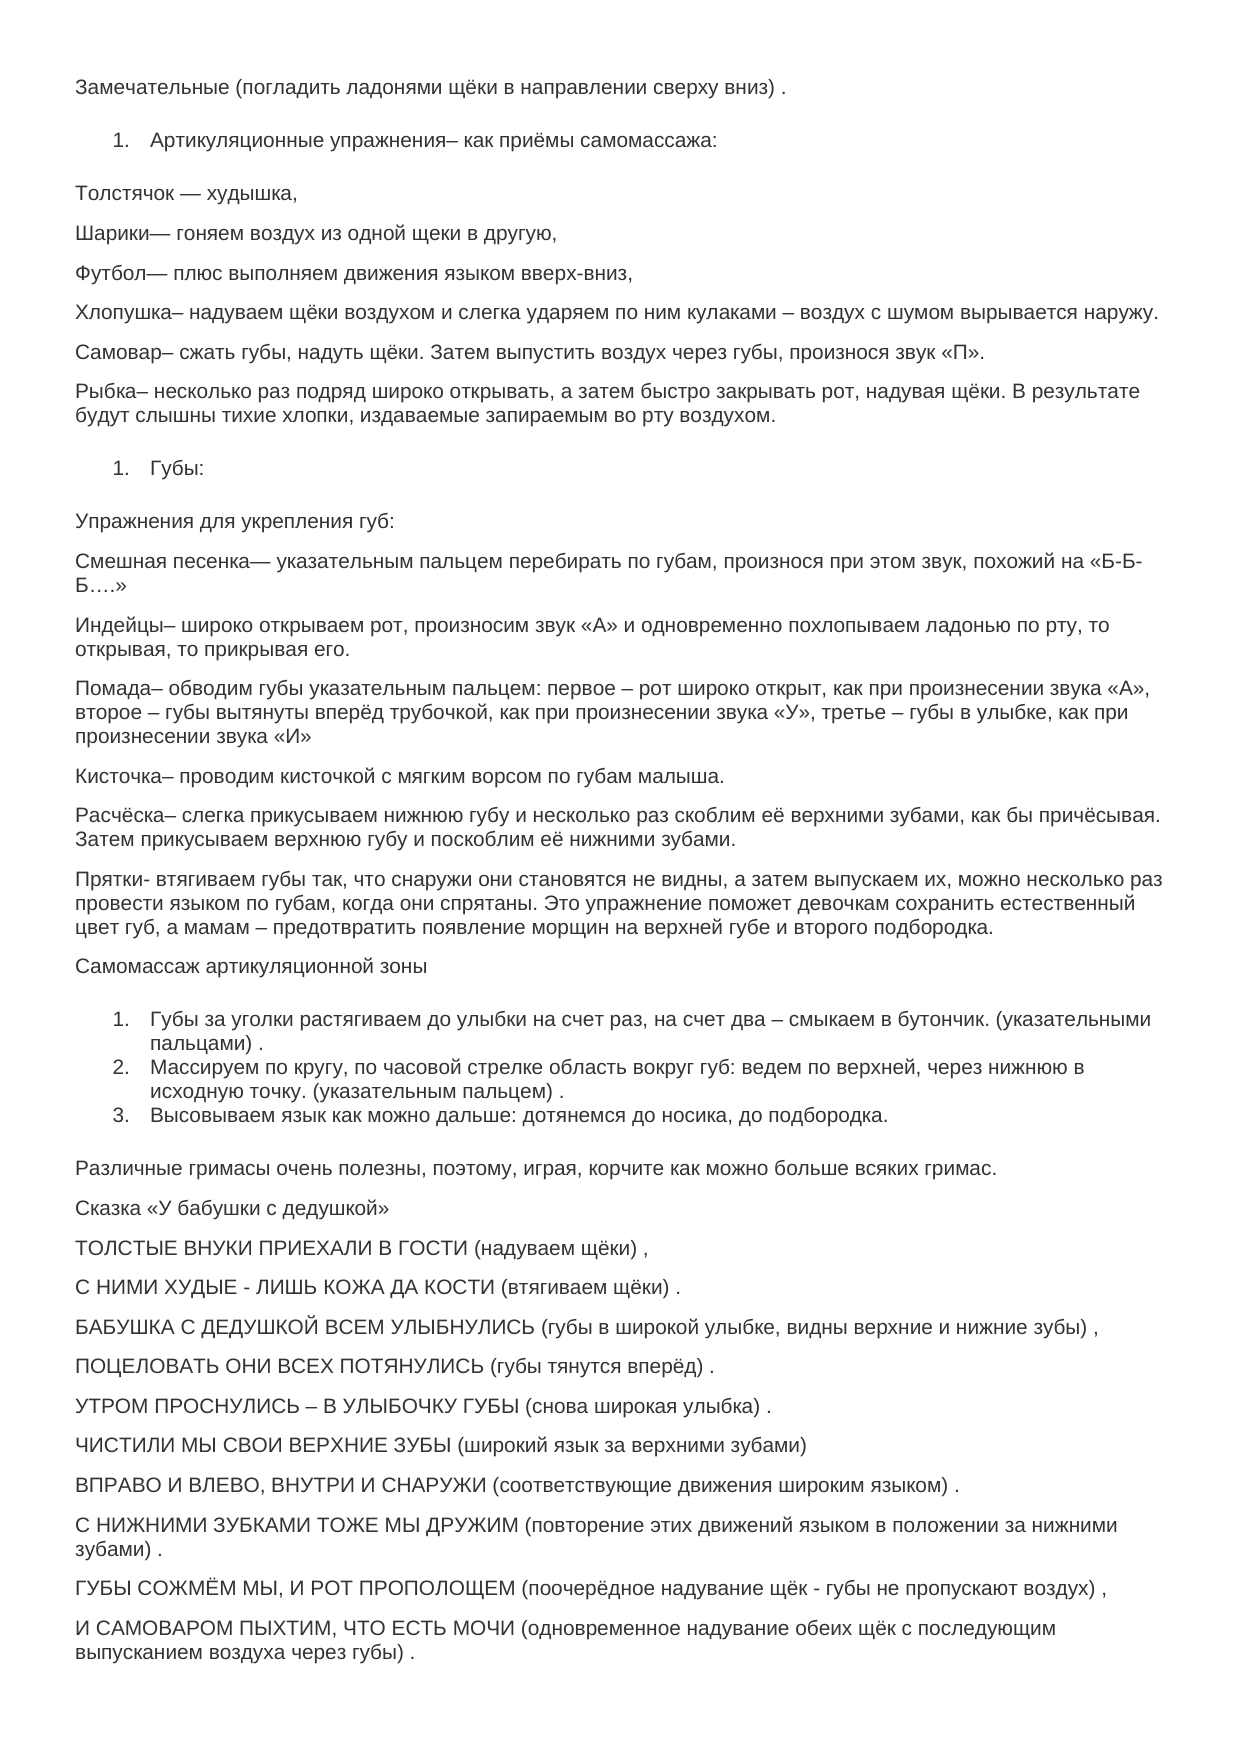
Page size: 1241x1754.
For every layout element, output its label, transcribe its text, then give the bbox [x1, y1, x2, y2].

text Смешная песенка— указательным пальцем перебирать по губам, произнося при этом звук, похожий на «Б-Б-Б….» [75, 549, 1165, 597]
text Различные гримасы очень полезны, поэтому, играя, корчите как можно больше всяких гримас. [75, 1156, 1165, 1180]
text Самовар– сжать губы, надуть щёки. Затем выпустить воздух через губы, произнося звук «П». [75, 339, 1165, 363]
text Шарики— гоняем воздух из одной щеки в другую, [75, 221, 1165, 245]
list Губы за уголки растягиваем до улыбки на счет раз, на счет два – смыкаем в бутончик. (указательными пальцами) . [112, 1007, 1165, 1055]
list Губы: [112, 456, 1165, 480]
text ТОЛСТЫЕ ВНУКИ ПРИЕХАЛИ В ГОСТИ (надуваем щёки) , [75, 1235, 1165, 1259]
list Высовываем язык как можно дальше: дотянемся до носика, до подбородка. [112, 1103, 1165, 1127]
text Замечательные (погладить ладонями щёки в направлении сверху вниз) . [75, 75, 1165, 99]
text Рыбка– несколько раз подряд широко открывать, а затем быстро закрывать рот, надувая щёки. В результате будут слышны тихие хлопки, издаваемые запираемым во рту воздухом. [75, 379, 1165, 427]
text ВПРАВО И ВЛЕВО, ВНУТРИ И СНАРУЖИ (соответствующие движения широким языком) . [75, 1473, 1165, 1497]
list Артикуляционные упражнения– как приёмы самомассажа: [112, 128, 1165, 152]
text С НИЖНИМИ ЗУБКАМИ ТОЖЕ МЫ ДРУЖИМ (повторение этих движений языком в положении за нижними зубами) . [75, 1512, 1165, 1560]
list Массируем по кругу, по часовой стрелке область вокруг губ: ведем по верхней, через нижнюю в исходную точку. (указательным пальцем) . [112, 1055, 1165, 1103]
text ЧИСТИЛИ МЫ СВОИ ВЕРХНИЕ ЗУБЫ (широкий язык за верхними зубами) [75, 1433, 1165, 1457]
text Расчёска– слегка прикусываем нижнюю губу и несколько раз скоблим её верхними зубами, как бы причёсывая. Затем прикусываем верхнюю губу и поскоблим её нижними зубами. [75, 803, 1165, 851]
text Футбол— плюс выполняем движения языком вверх-вниз, [75, 260, 1165, 284]
text Хлопушка– надуваем щёки воздухом и слегка ударяем по ним кулаками – воздух с шумом вырывается наружу. [75, 300, 1165, 324]
text БАБУШКА С ДЕДУШКОЙ ВСЕМ УЛЫБНУЛИСЬ (губы в широкой улыбке, видны верхние и нижние зубы) , [75, 1314, 1165, 1338]
text Толстячок — худышка, [75, 181, 1165, 205]
text ГУБЫ СОЖМЁМ МЫ, И РОТ ПРОПОЛОЩЕМ (поочерёдное надувание щёк - губы не пропускают воздух) , [75, 1576, 1165, 1600]
text Кисточка– проводим кисточкой с мягким ворсом по губам малыша. [75, 763, 1165, 787]
text Помада– обводим губы указательным пальцем: первое – рот широко открыт, как при произнесении звука «А», второе – губы вытянуты вперёд трубочкой, как при произнесении звука «У», третье – губы в улыбке, как при произнесении звука «И» [75, 676, 1165, 748]
text Упражнения для укрепления губ: [75, 509, 1165, 533]
text Индейцы– широко открываем рот, произносим звук «А» и одновременно похлопываем ладонью по рту, то открывая, то прикрывая его. [75, 612, 1165, 660]
text Прятки- втягиваем губы так, что снаружи они становятся не видны, а затем выпускаем их, можно несколько раз провести языком по губам, когда они спрятаны. Это упражнение поможет девочкам сохранить естественный цвет губ, а мамам – предотвратить появление морщин на верхней губе и второго подбородка. [75, 867, 1165, 938]
text И САМОВАРОМ ПЫХТИМ, ЧТО ЕСТЬ МОЧИ (одновременное надувание обеих щёк с последующим выпусканием воздуха через губы) . [75, 1616, 1165, 1663]
text Самомассаж артикуляционной зоны [75, 954, 1165, 978]
text С НИМИ ХУДЫЕ - ЛИШЬ КОЖА ДА КОСТИ (втягиваем щёки) . [75, 1275, 1165, 1299]
text УТРОМ ПРОСНУЛИСЬ – В УЛЫБОЧКУ ГУБЫ (снова широкая улыбка) . [75, 1394, 1165, 1418]
text ПОЦЕЛОВАТЬ ОНИ ВСЕХ ПОТЯНУЛИСЬ (губы тянутся вперёд) . [75, 1354, 1165, 1378]
text Сказка «У бабушки с дедушкой» [75, 1196, 1165, 1220]
